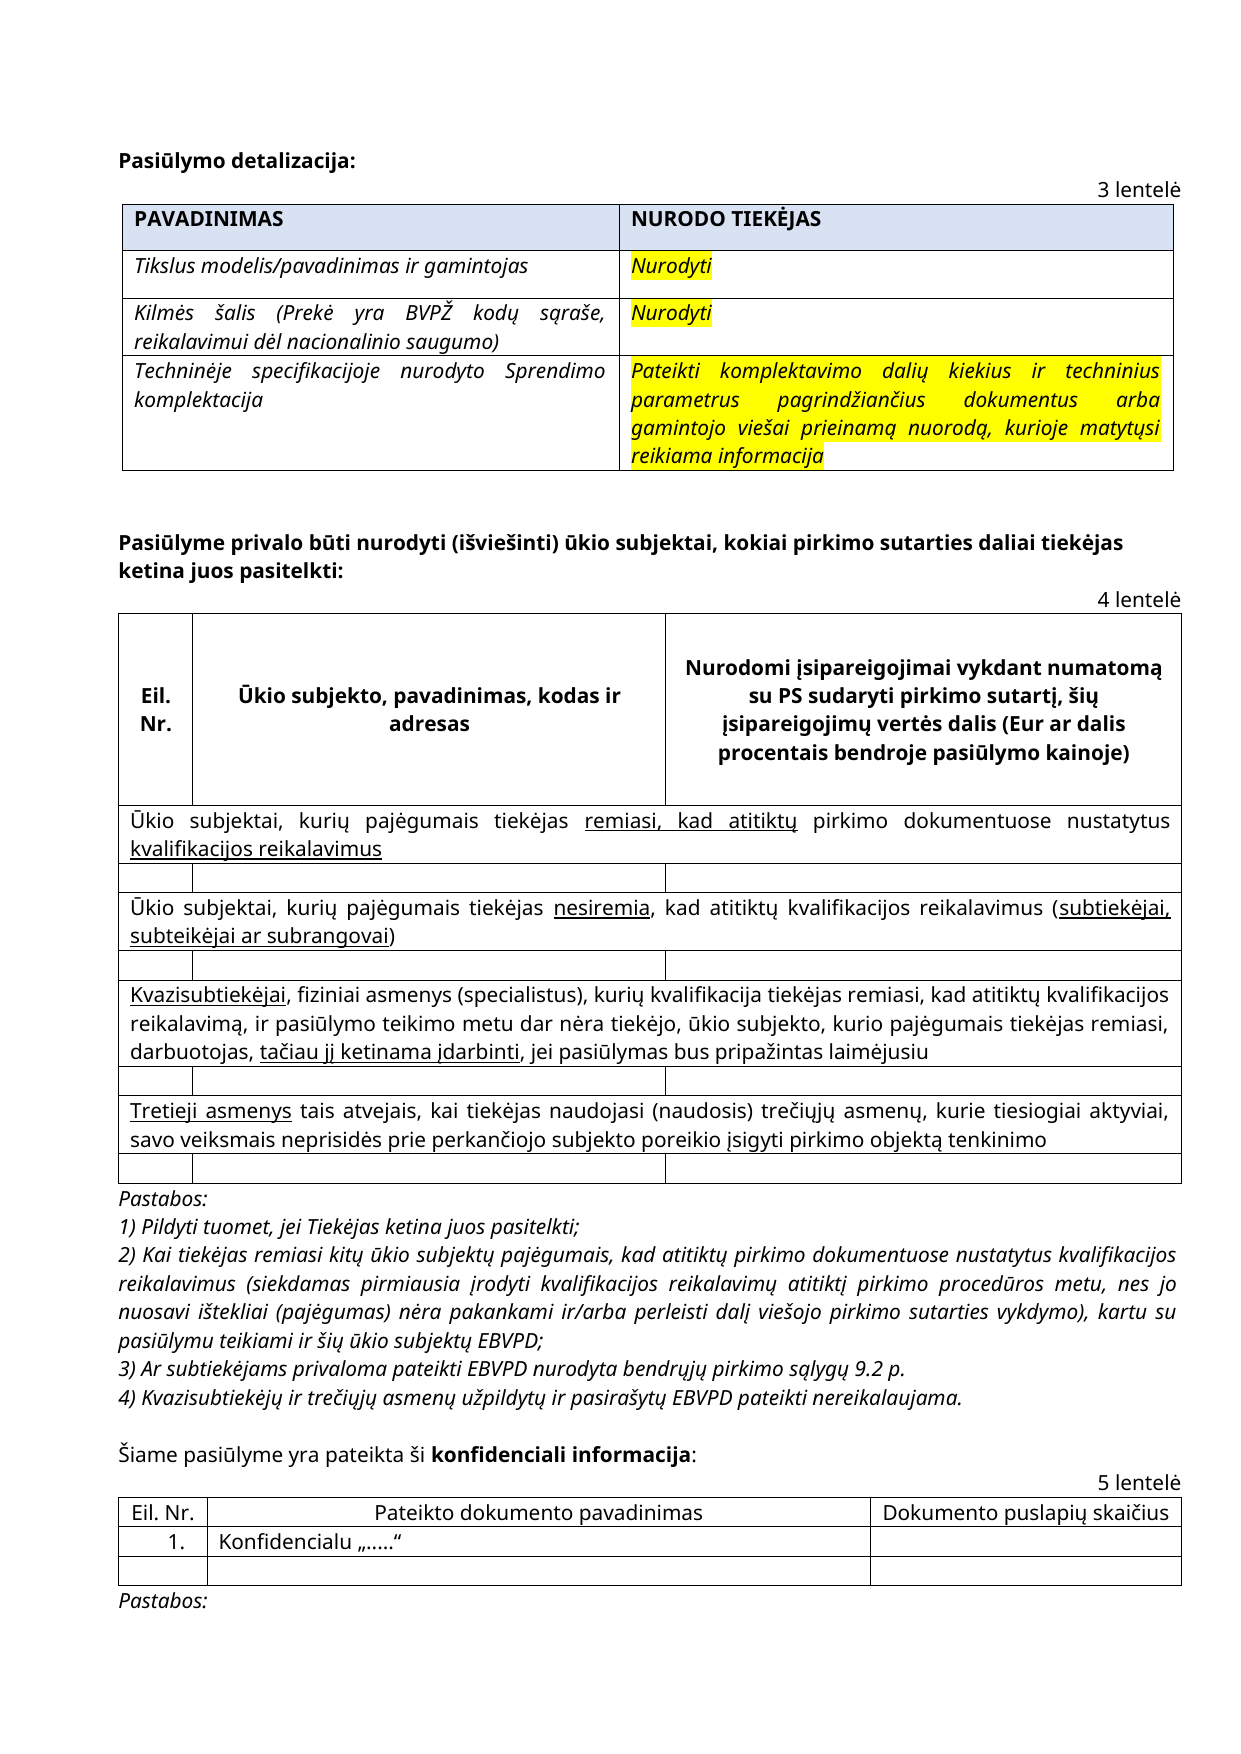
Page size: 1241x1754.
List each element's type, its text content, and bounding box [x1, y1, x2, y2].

text Pasiūlymo detalizacija: [118, 147, 1181, 175]
table_cell Konfidencialu „.....“ [208, 1527, 870, 1556]
table_cell [193, 864, 665, 892]
table_cell Nurodyti [620, 251, 1173, 297]
table_header Eil. Nr. [119, 614, 192, 805]
table_cell [119, 951, 192, 979]
table_cell [193, 1067, 665, 1095]
table_header Nurodomi įsipareigojimai vykdant numatomą su PS sudaryti pirkimo sutartį, šių įsipareigojimų vertės dalis (Eur ar dalis procentais bendroje pasiūlymo kainoje) [666, 614, 1181, 805]
table_header Dokumento puslapių skaičius [871, 1498, 1181, 1526]
table_cell Ūkio subjektai, kurių pajėgumais tiekėjas nesiremia, kad atitiktų kvalifikacijos reikalavimus (subtiekėjai, subteikėjai ar subrangovai) [119, 893, 1181, 950]
text 2) Kai tiekėjas remiasi kitų ūkio subjektų pajėgumais, kad atitiktų pirkimo dokumentuose nustatytus kvalifikacijos reikalavimus (siekdamas pirmiausia įrodyti kvalifikacijos reikalavimų atitiktį pirkimo procedūros metu, nes jo nuosavi ištekliai (pajėgumas) nėra pakankami ir/arba perleisti dalį viešojo pirkimo sutarties vykdymo), kartu su pasiūlymu teikiami ir šių ūkio subjektų EBVPD; [118, 1241, 1181, 1354]
text 4) Kvazisubtiekėjų ir trečiųjų asmenų užpildytų ir pasirašytų EBVPD pateikti nereikalaujama. [118, 1383, 1181, 1411]
table_cell Techninėje specifikacijoje nurodyto Sprendimo komplektacija [123, 356, 619, 470]
table_cell [666, 864, 1181, 892]
table_cell [119, 1067, 192, 1095]
table_header Eil. Nr. [119, 1498, 207, 1526]
table_cell [666, 1067, 1181, 1095]
table_cell Tikslus modelis/pavadinimas ir gamintojas [123, 251, 619, 297]
table_cell [208, 1557, 870, 1585]
text Pastabos: [118, 1586, 1181, 1614]
table_header NURODO TIEKĖJAS [620, 205, 1173, 250]
table_cell [666, 951, 1181, 979]
table_cell Nurodyti [620, 299, 1173, 355]
table_cell [666, 1154, 1181, 1183]
table_cell Kilmės šalis (Prekė yra BVPŽ kodų sąraše, reikalavimui dėl nacionalinio saugumo) [123, 299, 619, 355]
table_header Pateikto dokumento pavadinimas [208, 1498, 870, 1526]
table_cell [871, 1557, 1181, 1585]
table_cell [119, 1154, 192, 1183]
table_cell Kvazisubtiekėjai, fiziniai asmenys (specialistus), kurių kvalifikacija tiekėjas remiasi, kad atitiktų kvalifikacijos reikalavimą, ir pasiūlymo teikimo metu dar nėra tiekėjo, ūkio subjekto, kurio pajėgumais tiekėjas remiasi, darbuotojas, tačiau jį ketinama įdarbinti, jei pasiūlymas bus pripažintas laimėjusiu [119, 981, 1181, 1066]
text Šiame pasiūlyme yra pateikta ši konfidenciali informacija: [118, 1440, 1181, 1468]
text 4 lentelė [118, 585, 1181, 613]
text Pasiūlyme privalo būti nurodyti (išviešinti) ūkio subjektai, kokiai pirkimo sutarties daliai tiekėjas ketina juos pasitelkti: [118, 528, 1181, 585]
text 3 lentelė [118, 175, 1181, 203]
table_cell Tretieji asmenys tais atvejais, kai tiekėjas naudojasi (naudosis) trečiųjų asmenų, kurie tiesiogiai aktyviai, savo veiksmais neprisidės prie perkančiojo subjekto poreikio įsigyti pirkimo objektą tenkinimo [119, 1096, 1181, 1153]
table_cell [119, 864, 192, 892]
table_cell [871, 1527, 1181, 1556]
table_header PAVADINIMAS [123, 205, 619, 250]
table_cell [193, 951, 665, 979]
text 5 lentelė [118, 1468, 1181, 1497]
text Pastabos: [118, 1184, 1181, 1212]
table_header Ūkio subjekto, pavadinimas, kodas ir adresas [193, 614, 665, 805]
table_cell [193, 1154, 665, 1183]
table_cell [119, 1527, 207, 1556]
table_cell [119, 1557, 207, 1585]
text 3) Ar subtiekėjams privaloma pateikti EBVPD nurodyta bendrųjų pirkimo sąlygų 9.2 p. [118, 1354, 1181, 1383]
table_cell Ūkio subjektai, kurių pajėgumais tiekėjas remiasi, kad atitiktų pirkimo dokumentuose nustatytus kvalifikacijos reikalavimus [119, 806, 1181, 863]
table_cell Pateikti komplektavimo dalių kiekius ir techninius parametrus pagrindžiančius dokumentus arba gamintojo viešai prieinamą nuorodą, kurioje matytųsi reikiama informacija [824, 356, 1173, 470]
text 1) Pildyti tuomet, jei Tiekėjas ketina juos pasitelkti; [118, 1212, 1181, 1241]
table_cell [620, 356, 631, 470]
